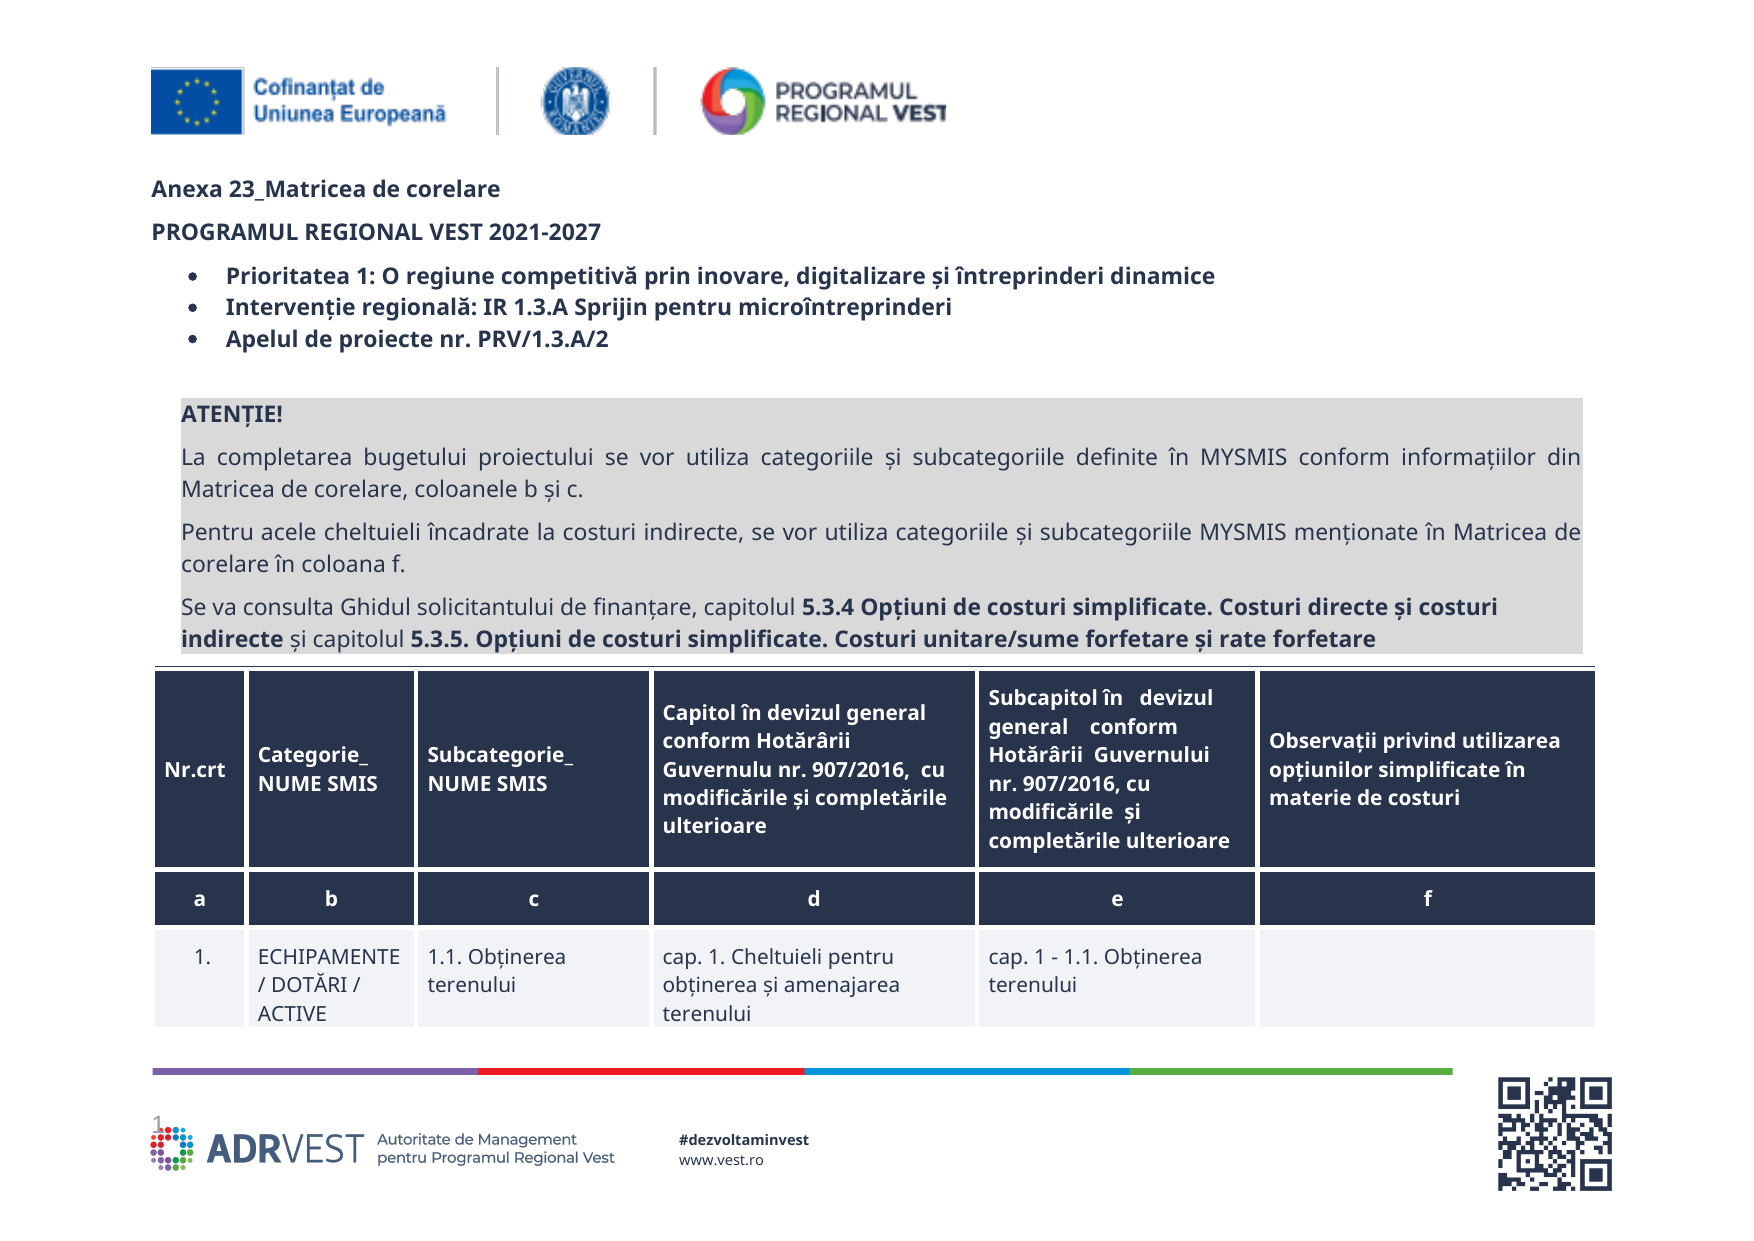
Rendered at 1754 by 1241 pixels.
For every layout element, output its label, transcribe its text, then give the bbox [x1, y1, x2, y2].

table_header Capitol în devizul general conform Hotărârii Guvernulu nr. 907/2016, cu modificările și completările ulterioare [654, 671, 975, 867]
list ATENȚIE! [181, 398, 1583, 429]
table_header Categorie_ NUME SMIS [249, 671, 414, 867]
table_cell f [1260, 872, 1595, 925]
table_header Subcategorie_ NUME SMIS [418, 671, 649, 867]
list La completarea bugetului proiectului se vor utiliza categoriile și subcategoriile definite în MYSMIS conform informațiilor din Matricea de corelare, coloanele b și c. [181, 441, 1583, 504]
table_header Nr.crt [155, 671, 244, 867]
table_cell [1260, 930, 1595, 1027]
table_cell c [418, 872, 649, 925]
table_cell a [155, 872, 244, 925]
list Intervenție regională: IR 1.3.A Sprijin pentru microîntreprinderi [188, 291, 1599, 323]
table_cell e [979, 872, 1255, 925]
list Apelul de proiecte nr. PRV/1.3.A/2 [188, 323, 1599, 354]
picture [1489, 1068, 1621, 1200]
table_cell d [654, 872, 975, 925]
text Anexa 23_Matricea de corelare [151, 173, 1598, 204]
list Prioritatea 1: O regiune competitivă prin inovare, digitalizare și întreprinderi dinamice [188, 260, 1599, 291]
table_cell 1.1. Obținerea terenului [418, 930, 649, 1027]
table_header Observații privind utilizarea opțiunilor simplificate în materie de costuri [1260, 671, 1595, 867]
picture [141, 1124, 620, 1174]
text PROGRAMUL REGIONAL VEST 2021-2027 [151, 216, 1599, 248]
table_cell [155, 930, 244, 1027]
table_cell b [249, 872, 414, 925]
list Pentru acele cheltuieli încadrate la costuri indirecte, se vor utiliza categoriile și subcategoriile MYSMIS menționate în Matricea de corelare în coloana f. [181, 516, 1583, 579]
table_cell cap. 1 - 1.1. Obținerea terenului [979, 930, 1255, 1027]
table_cell ECHIPAMENTE / DOTĂRI / ACTIVE CORPORALE [249, 930, 414, 1027]
table_cell cap. 1. Cheltuieli pentru obținerea și amenajarea terenului [654, 930, 975, 1027]
table_header Subcapitol în devizul general conform Hotărârii Guvernului nr. 907/2016, cu modificările și completările ulterioare [979, 671, 1255, 867]
list Se va consulta Ghidul solicitantului de finanțare, capitolul 5.3.4 Opțiuni de costuri simplificate. Costuri directe și costuri indirecte și capitolul 5.3.5. Opțiuni de costuri simplificate. Costuri unitare/sume forfetare și rate forfetare [181, 591, 1583, 654]
